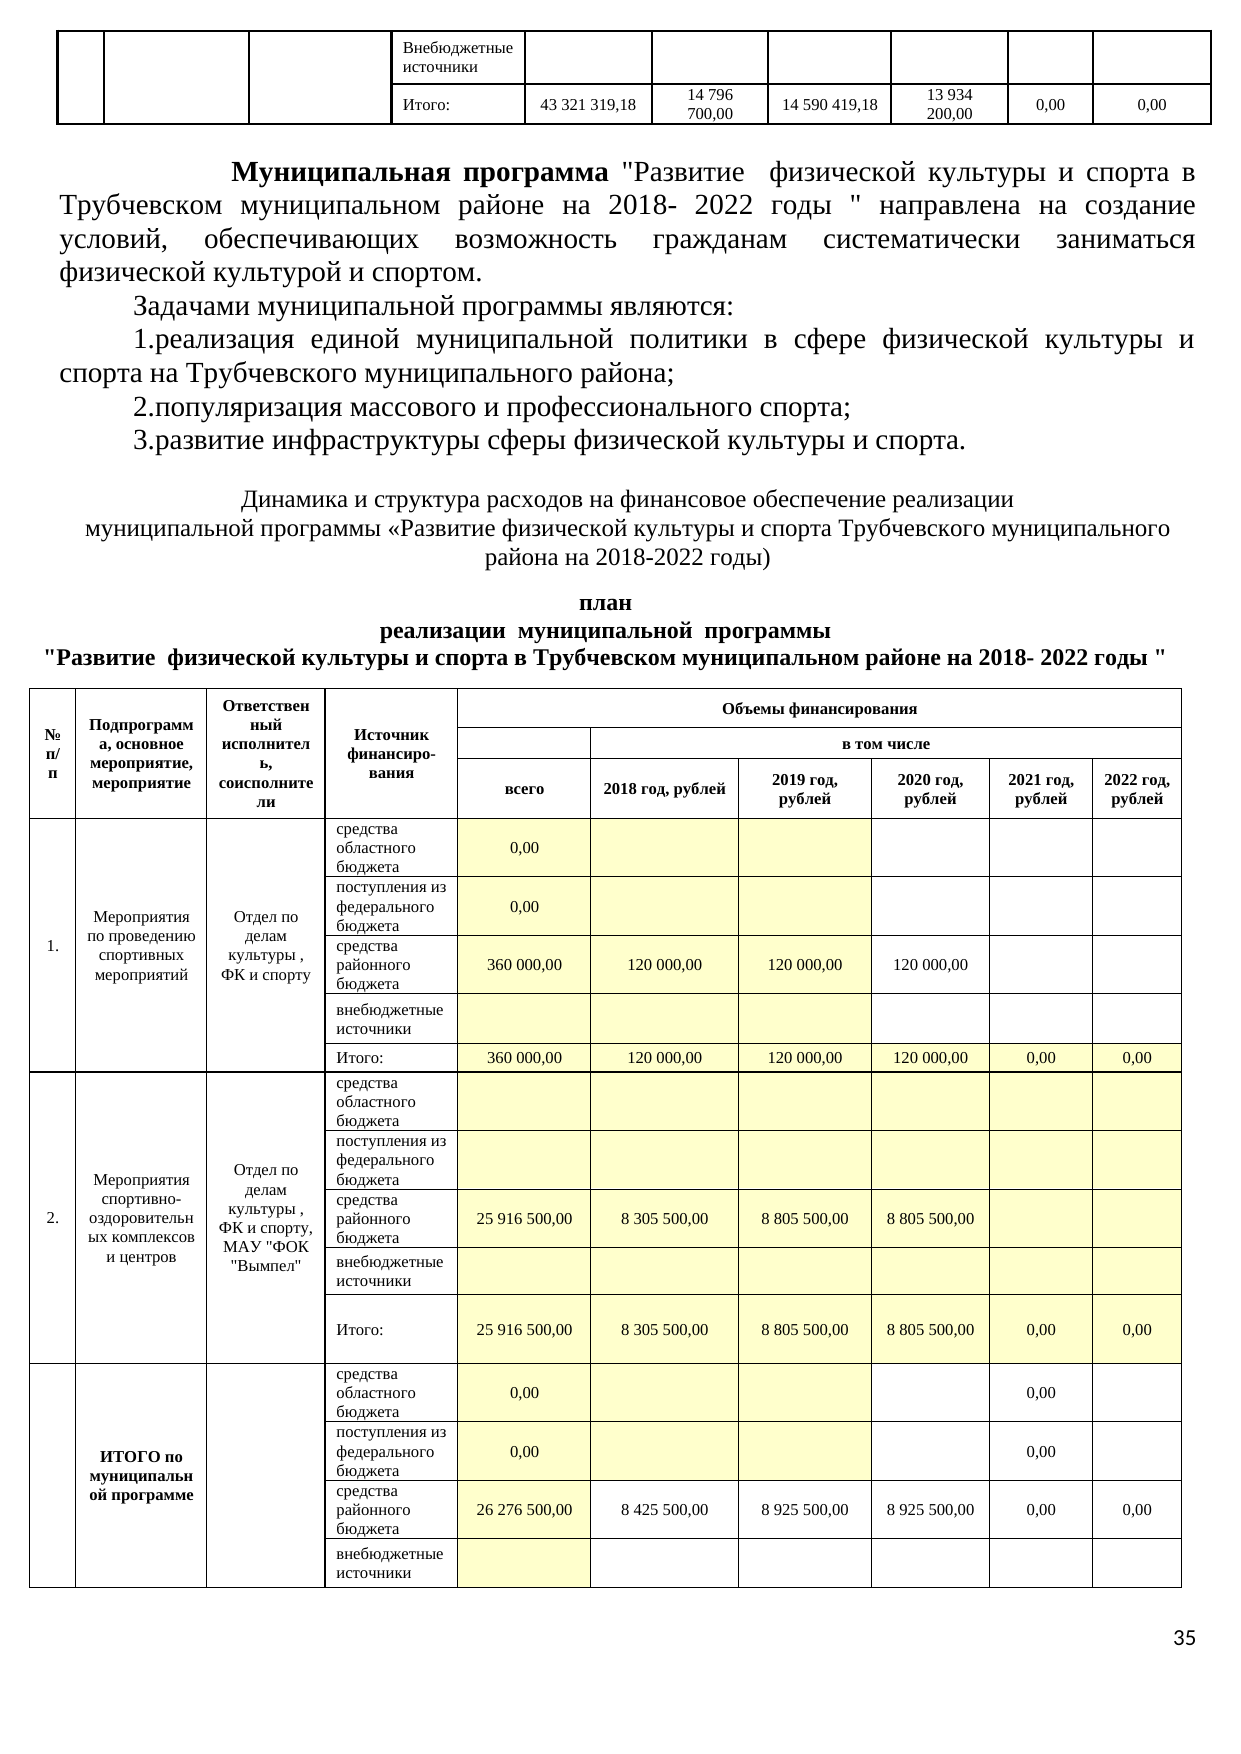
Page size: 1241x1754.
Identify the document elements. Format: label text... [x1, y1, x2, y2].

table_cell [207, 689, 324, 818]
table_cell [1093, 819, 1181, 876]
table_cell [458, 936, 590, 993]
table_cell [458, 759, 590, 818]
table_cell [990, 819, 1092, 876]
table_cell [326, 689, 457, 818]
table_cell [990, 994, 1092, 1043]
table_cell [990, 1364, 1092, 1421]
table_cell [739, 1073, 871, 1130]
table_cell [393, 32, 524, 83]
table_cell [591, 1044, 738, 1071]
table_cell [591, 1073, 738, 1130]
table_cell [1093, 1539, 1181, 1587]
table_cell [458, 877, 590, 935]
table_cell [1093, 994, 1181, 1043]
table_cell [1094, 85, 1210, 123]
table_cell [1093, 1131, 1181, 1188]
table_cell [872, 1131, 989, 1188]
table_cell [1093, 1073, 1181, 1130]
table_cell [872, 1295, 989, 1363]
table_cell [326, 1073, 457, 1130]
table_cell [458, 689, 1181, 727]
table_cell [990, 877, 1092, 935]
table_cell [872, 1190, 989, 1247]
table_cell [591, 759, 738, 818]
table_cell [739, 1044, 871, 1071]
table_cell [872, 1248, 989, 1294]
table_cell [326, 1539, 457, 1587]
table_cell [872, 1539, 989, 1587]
text 2.популяризация массового и профессионального спорта; [59, 389, 1196, 422]
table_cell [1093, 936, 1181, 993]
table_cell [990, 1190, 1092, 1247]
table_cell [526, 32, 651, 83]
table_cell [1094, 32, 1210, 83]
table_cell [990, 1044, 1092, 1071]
text 1.реализация единой муниципальной политики в сфере физической культуры и спорта на Трубчевского муниципального района; [59, 322, 1196, 389]
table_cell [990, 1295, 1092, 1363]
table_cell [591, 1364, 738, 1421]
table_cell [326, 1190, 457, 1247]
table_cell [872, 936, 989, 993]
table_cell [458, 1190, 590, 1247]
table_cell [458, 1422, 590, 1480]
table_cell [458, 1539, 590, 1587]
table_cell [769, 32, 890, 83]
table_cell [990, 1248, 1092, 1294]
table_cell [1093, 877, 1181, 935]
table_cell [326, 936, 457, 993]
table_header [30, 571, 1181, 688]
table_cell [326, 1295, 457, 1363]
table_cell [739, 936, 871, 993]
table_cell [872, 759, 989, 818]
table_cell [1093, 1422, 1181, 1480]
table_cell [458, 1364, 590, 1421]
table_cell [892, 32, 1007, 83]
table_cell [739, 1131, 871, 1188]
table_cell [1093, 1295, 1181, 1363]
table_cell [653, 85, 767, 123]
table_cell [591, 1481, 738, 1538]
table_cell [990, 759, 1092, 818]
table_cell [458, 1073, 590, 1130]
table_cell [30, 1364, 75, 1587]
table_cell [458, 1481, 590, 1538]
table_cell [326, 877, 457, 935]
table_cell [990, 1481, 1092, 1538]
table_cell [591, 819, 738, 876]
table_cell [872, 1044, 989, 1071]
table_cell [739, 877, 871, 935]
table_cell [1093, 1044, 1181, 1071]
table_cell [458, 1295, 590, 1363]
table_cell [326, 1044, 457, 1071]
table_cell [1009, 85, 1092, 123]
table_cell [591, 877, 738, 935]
text Задачами муниципальной программы являются: [59, 288, 1196, 322]
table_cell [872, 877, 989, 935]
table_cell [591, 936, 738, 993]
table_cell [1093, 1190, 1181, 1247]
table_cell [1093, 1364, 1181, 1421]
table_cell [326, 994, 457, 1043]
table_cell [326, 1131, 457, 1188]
text Муниципальная программа "Развитие физической культуры и спорта в Трубчевском муниципальном районе на 2018- 2022 годы " направлена на создание условий, обеспечивающих возможность гражданам систематически заниматься физической культурой и спортом. [59, 154, 1196, 288]
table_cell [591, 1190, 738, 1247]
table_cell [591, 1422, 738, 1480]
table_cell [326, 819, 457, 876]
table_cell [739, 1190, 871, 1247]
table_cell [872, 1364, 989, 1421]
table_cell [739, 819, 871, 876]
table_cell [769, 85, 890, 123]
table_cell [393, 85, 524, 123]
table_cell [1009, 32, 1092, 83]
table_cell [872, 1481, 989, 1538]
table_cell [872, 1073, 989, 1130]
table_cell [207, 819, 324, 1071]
text Динамика и структура расходов на финансовое обеспечение реализации муниципальной программы «Развитие физической культуры и спорта Трубчевского муниципального района на 2018-2022 годы) [59, 484, 1196, 571]
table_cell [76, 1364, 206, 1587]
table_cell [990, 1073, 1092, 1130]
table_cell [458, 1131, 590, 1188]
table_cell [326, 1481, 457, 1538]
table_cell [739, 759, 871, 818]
text 3.развитие инфраструктуры сферы физической культуры и спорта. [59, 422, 1196, 456]
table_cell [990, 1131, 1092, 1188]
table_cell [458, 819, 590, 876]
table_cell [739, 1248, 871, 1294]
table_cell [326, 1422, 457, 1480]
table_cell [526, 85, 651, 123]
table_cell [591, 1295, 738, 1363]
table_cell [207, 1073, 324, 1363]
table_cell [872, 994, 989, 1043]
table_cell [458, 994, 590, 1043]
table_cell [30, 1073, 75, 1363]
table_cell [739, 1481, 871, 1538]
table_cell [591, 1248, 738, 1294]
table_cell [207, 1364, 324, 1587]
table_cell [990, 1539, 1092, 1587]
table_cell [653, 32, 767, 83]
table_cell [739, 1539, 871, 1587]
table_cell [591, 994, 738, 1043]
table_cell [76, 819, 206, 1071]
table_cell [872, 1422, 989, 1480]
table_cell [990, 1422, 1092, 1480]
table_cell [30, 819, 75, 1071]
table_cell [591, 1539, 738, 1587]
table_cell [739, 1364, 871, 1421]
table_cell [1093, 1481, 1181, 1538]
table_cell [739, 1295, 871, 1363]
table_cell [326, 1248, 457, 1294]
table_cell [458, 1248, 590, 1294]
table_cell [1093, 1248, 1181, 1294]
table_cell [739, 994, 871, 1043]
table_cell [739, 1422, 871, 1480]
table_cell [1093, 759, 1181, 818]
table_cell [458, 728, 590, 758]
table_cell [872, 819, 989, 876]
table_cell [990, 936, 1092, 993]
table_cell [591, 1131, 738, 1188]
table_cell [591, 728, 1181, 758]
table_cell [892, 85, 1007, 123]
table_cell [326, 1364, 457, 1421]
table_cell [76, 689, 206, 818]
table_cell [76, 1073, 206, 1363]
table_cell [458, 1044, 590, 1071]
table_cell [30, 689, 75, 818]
